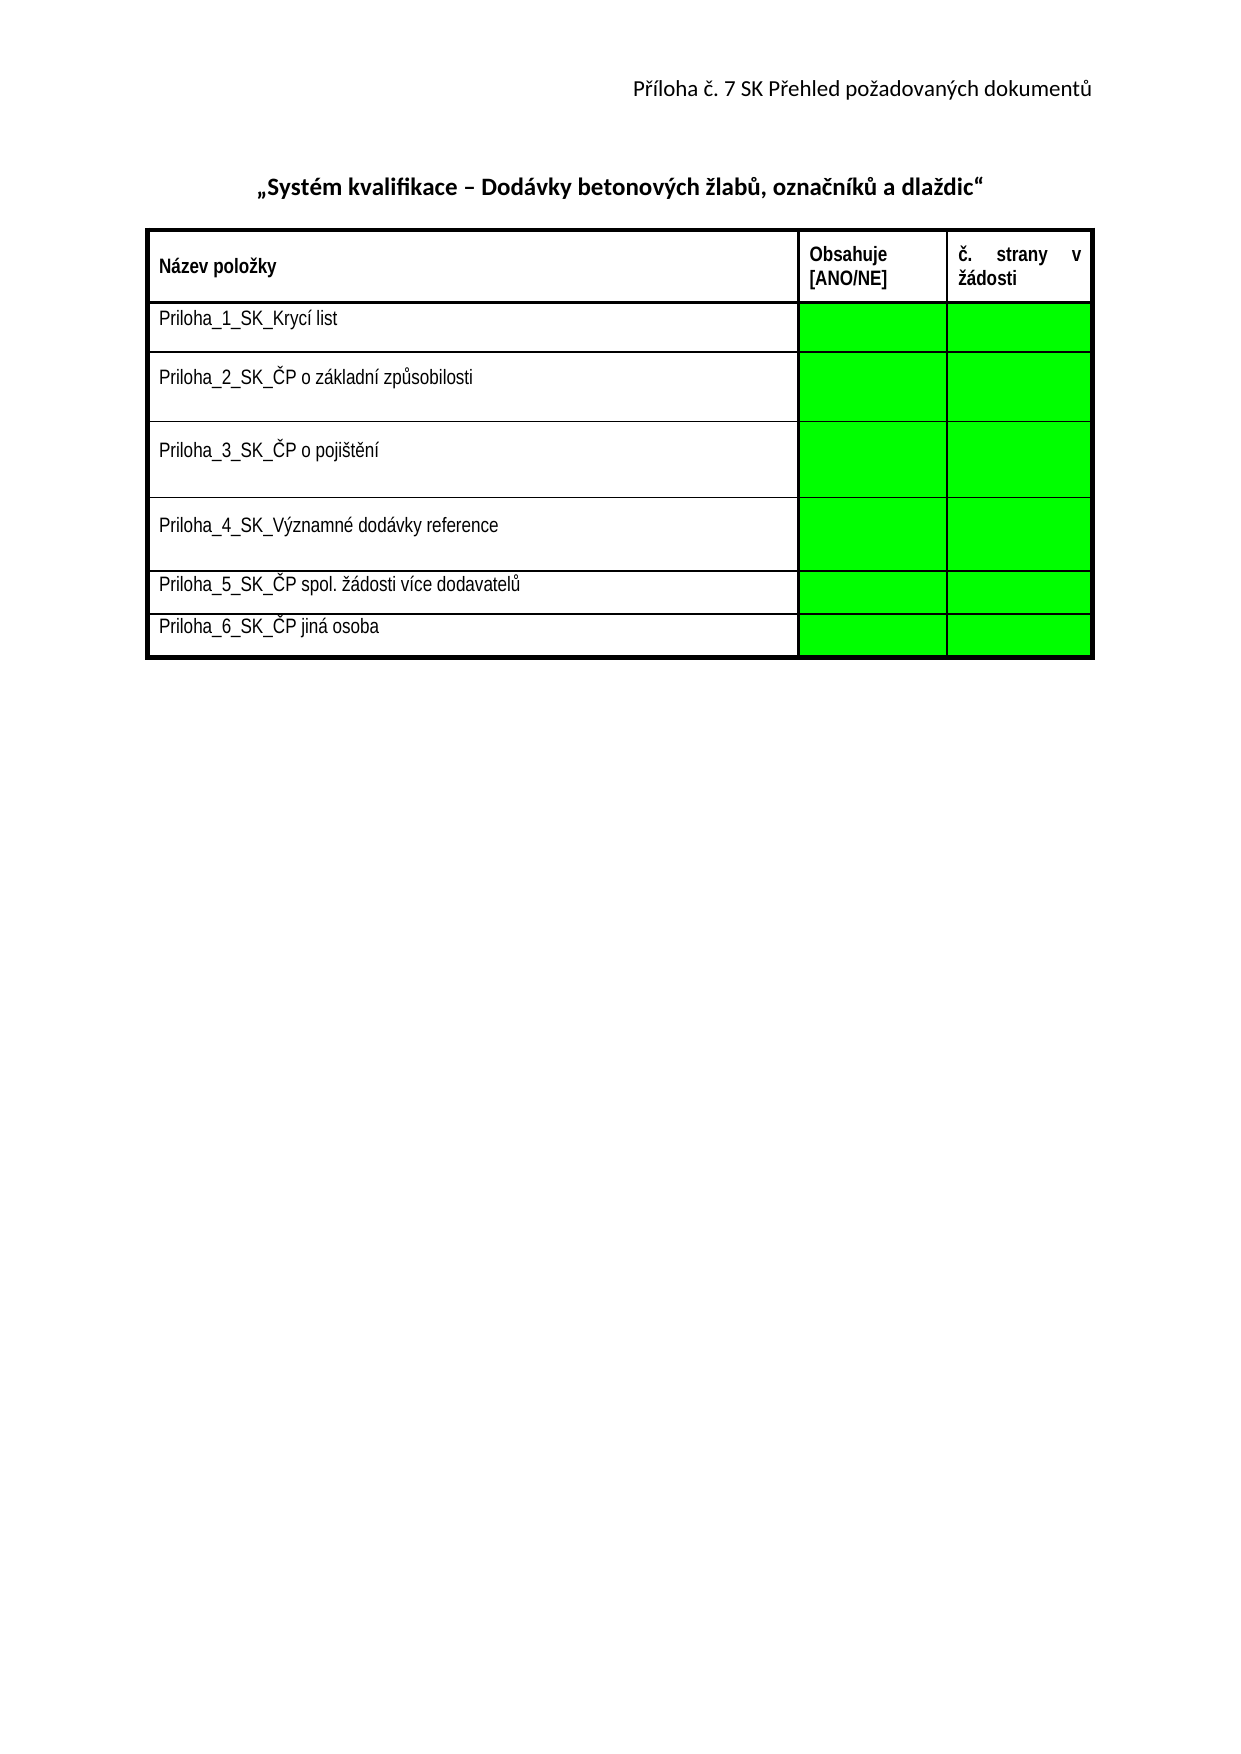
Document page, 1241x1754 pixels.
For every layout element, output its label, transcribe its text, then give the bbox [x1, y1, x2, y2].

table_cell [948, 572, 1090, 613]
table_cell [948, 353, 1090, 421]
table_cell [800, 353, 946, 421]
table_cell Priloha_2_SK_ČP o základní způsobilosti [150, 353, 797, 421]
table_cell [800, 304, 946, 351]
table_cell [948, 422, 1090, 497]
table_cell Priloha_5_SK_ČP spol. žádosti více dodavatelů [150, 572, 797, 613]
table_cell [800, 615, 946, 655]
table_header Název položky [150, 232, 797, 301]
text „Systém kvalifikace – Dodávky betonových žlabů, označníků a dlaždic“ [148, 172, 1093, 202]
table_cell [948, 615, 1090, 655]
table_cell Priloha_3_SK_ČP o pojištění [150, 422, 797, 497]
table_cell Priloha_1_SK_Krycí list [150, 304, 797, 351]
table_cell [800, 422, 946, 497]
table_cell Priloha_6_SK_ČP jiná osoba [150, 615, 797, 655]
table_header Obsahuje [ANO/NE] [800, 232, 946, 301]
table_cell [800, 498, 946, 570]
table_cell [948, 498, 1090, 570]
table_cell [800, 572, 946, 613]
table_cell Priloha_4_SK_Významné dodávky reference [150, 498, 797, 570]
table_cell [948, 304, 1090, 351]
table_header č. strany v žádosti [948, 232, 1090, 301]
